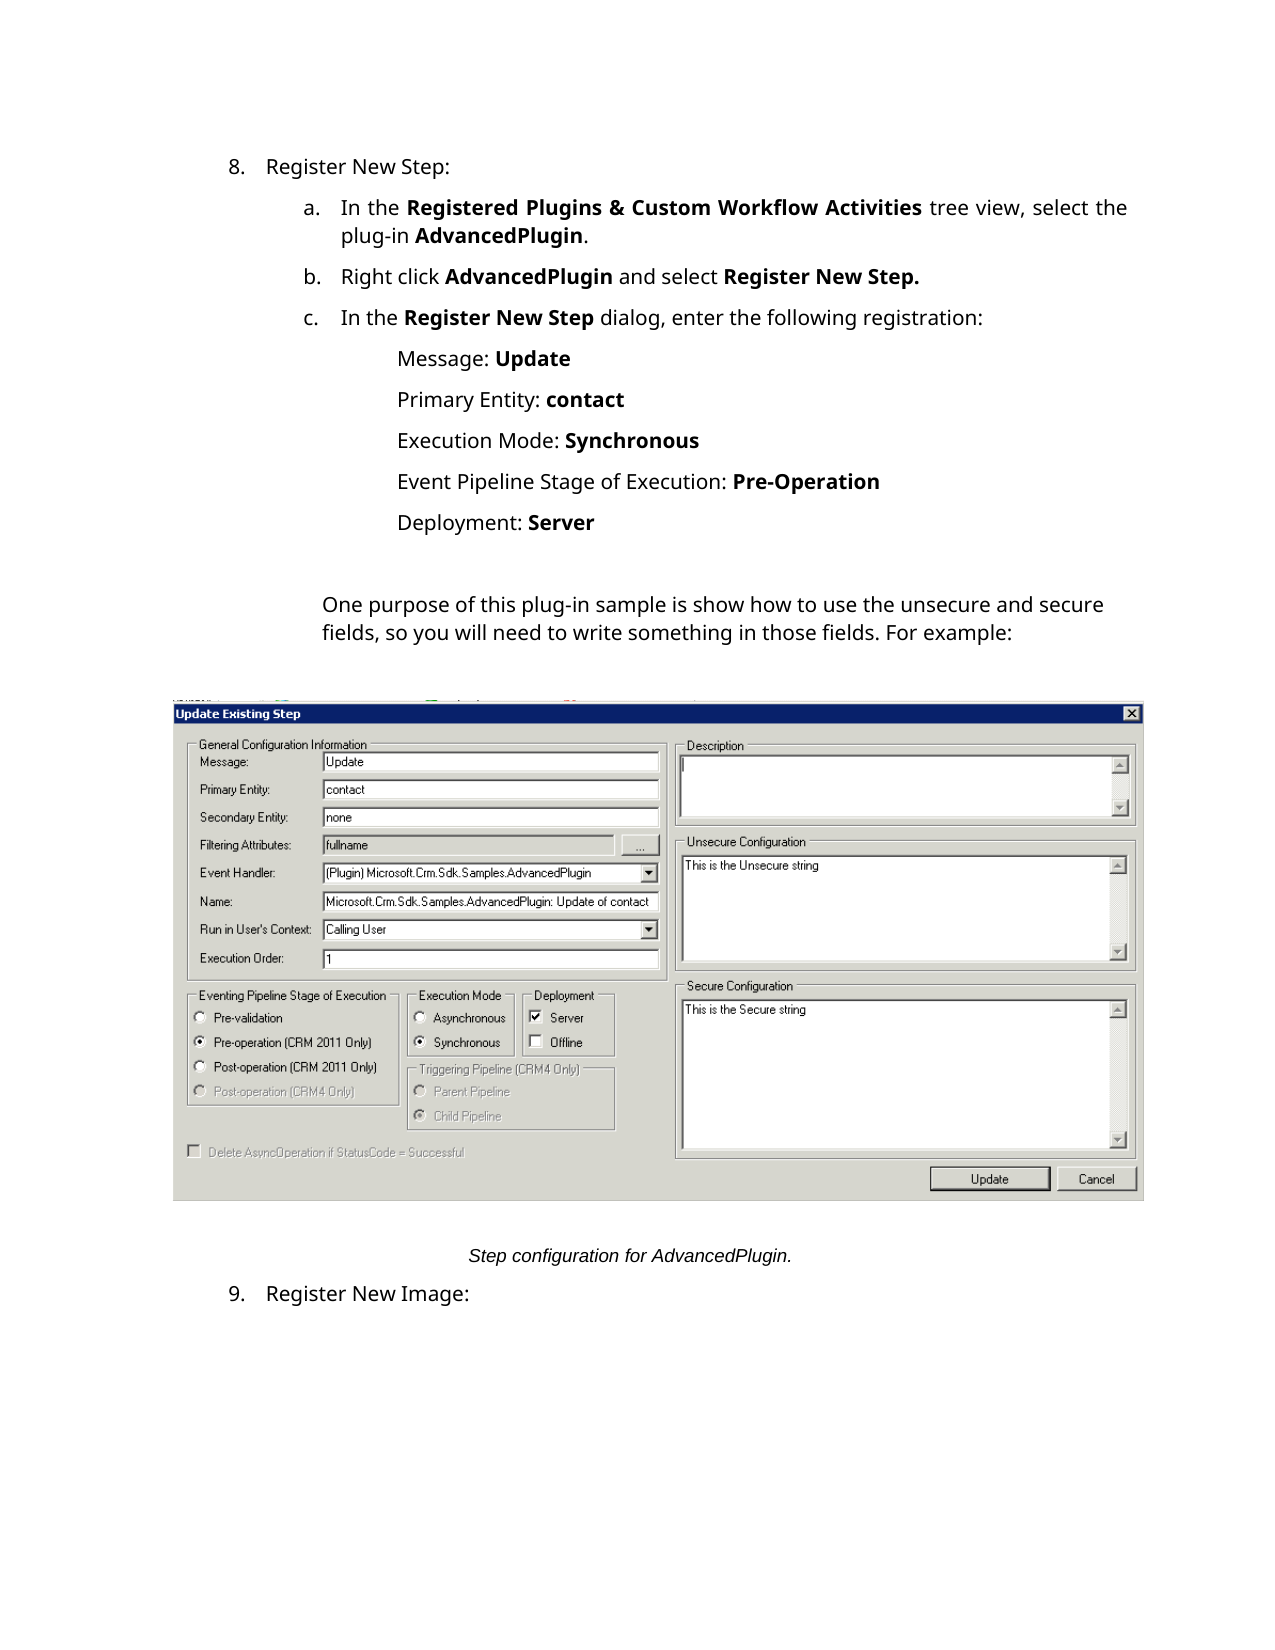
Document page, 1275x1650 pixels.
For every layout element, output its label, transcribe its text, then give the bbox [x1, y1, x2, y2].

text Message: Update [397, 344, 1128, 373]
text Event Pipeline Stage of Execution: Pre-Operation [322, 467, 1128, 496]
text Step configuration for AdvancedPlugin. [266, 1201, 1128, 1267]
text Primary Entity: contact [322, 385, 1128, 414]
text Execution Mode: Synchronous [322, 426, 1128, 454]
list Right click AdvancedPlugin and select Register New Step. [303, 262, 1128, 291]
list In the Registered Plugins & Custom Workflow Activities tree view, select the plug-in AdvancedPlugin. [303, 193, 1128, 250]
list Register New Step: [228, 152, 1128, 181]
text Deployment: Server [322, 508, 1128, 536]
picture [171, 700, 1144, 1201]
list Register New Image: [228, 1279, 1128, 1308]
text One purpose of this plug-in sample is show how to use the unsecure and secure fields, so you will need to write something in those fields. For example: [322, 590, 1128, 647]
list In the Register New Step dialog, enter the following registration: [303, 303, 1128, 332]
